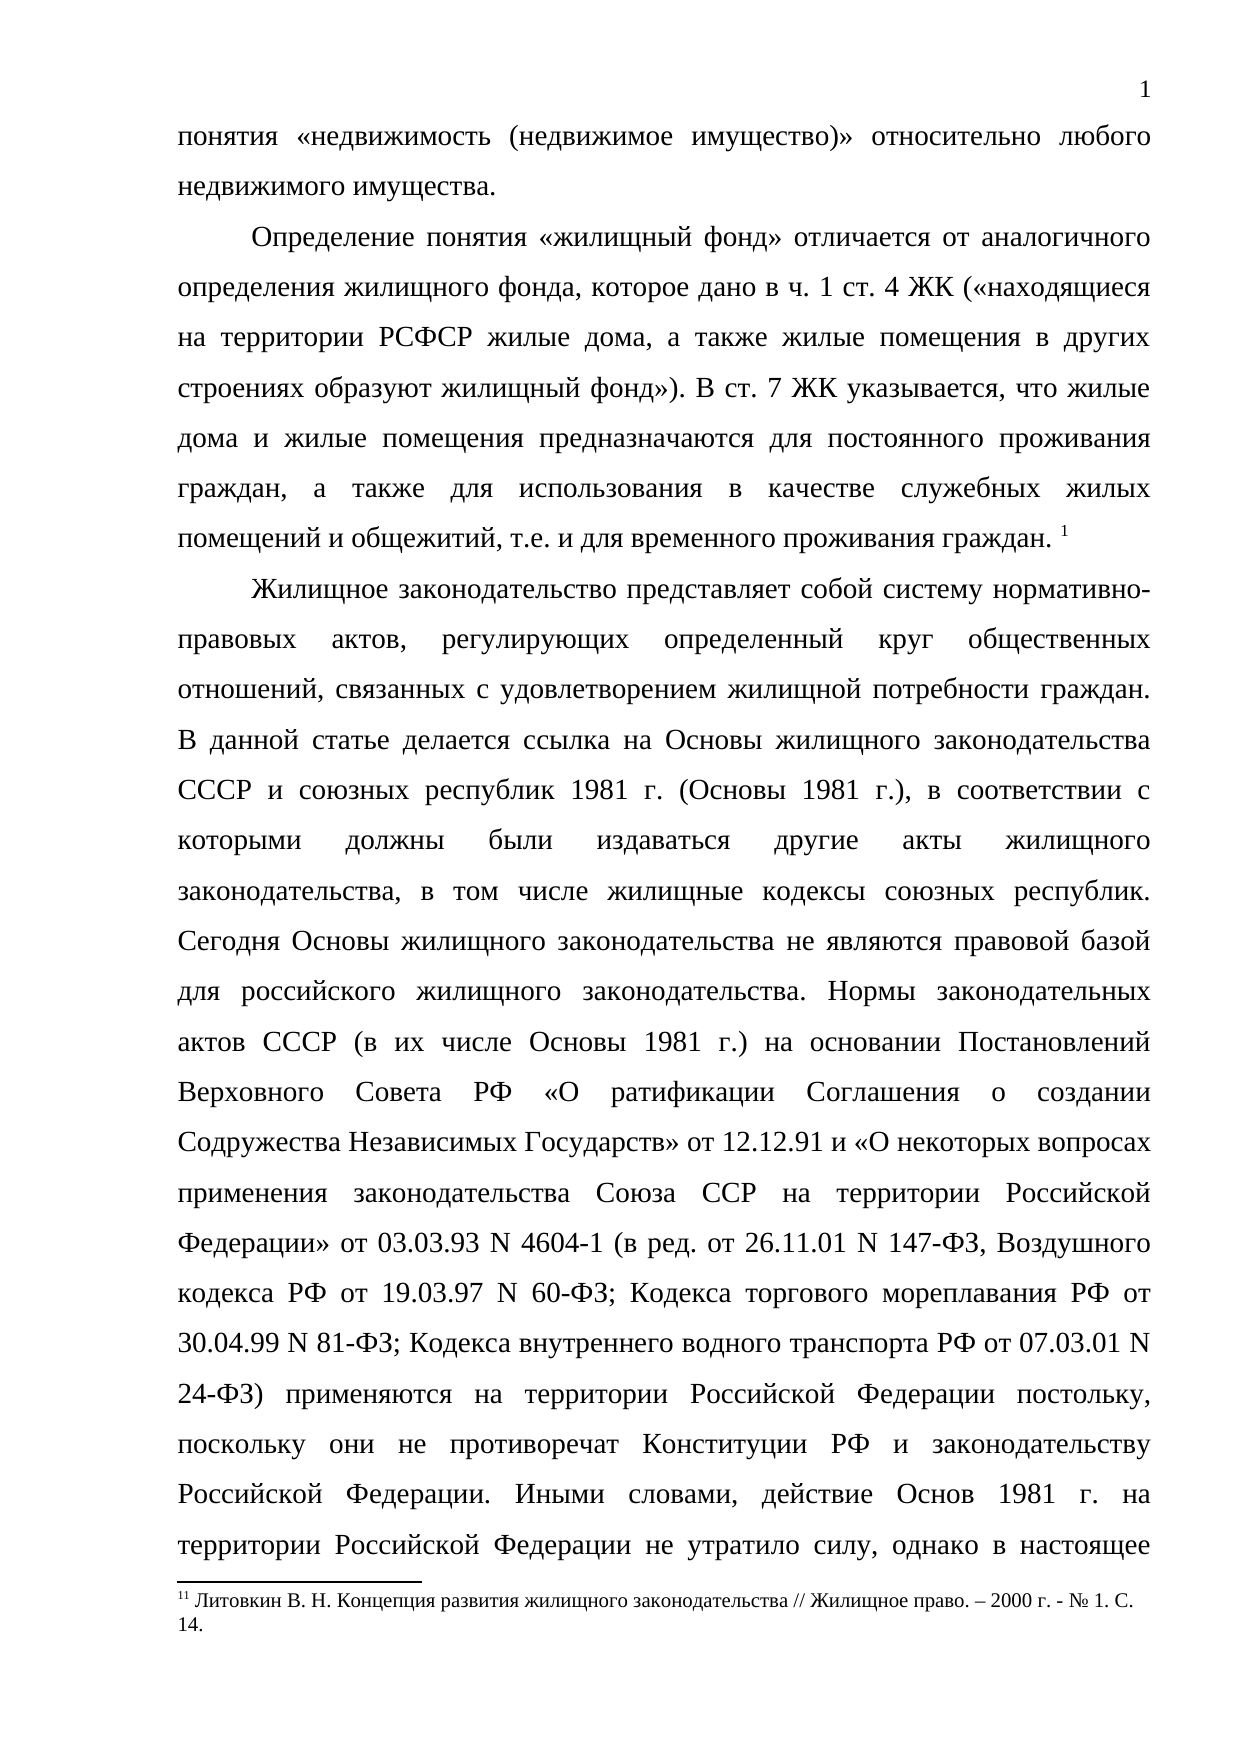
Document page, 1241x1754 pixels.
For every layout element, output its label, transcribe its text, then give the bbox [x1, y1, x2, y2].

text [177, 571, 1152, 1560]
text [177, 118, 1152, 202]
text Определение понятия «жилищный фонд» отличается от аналогичного определения жилищного фонда, которое дано в ч. 1 ст. 4 ЖК («находящиеся на территории РСФСР жилые дома, а также жилые помещения в других строениях образуют жилищный фонд»). В ст. 7 ЖК указывается, что жилые дома и жилые помещения предназначаются для постоянного проживания граждан, а также для использования в качестве служебных жилых помещений и общежитий, т.е. и для временного проживания граждан. 1 [177, 219, 1152, 554]
